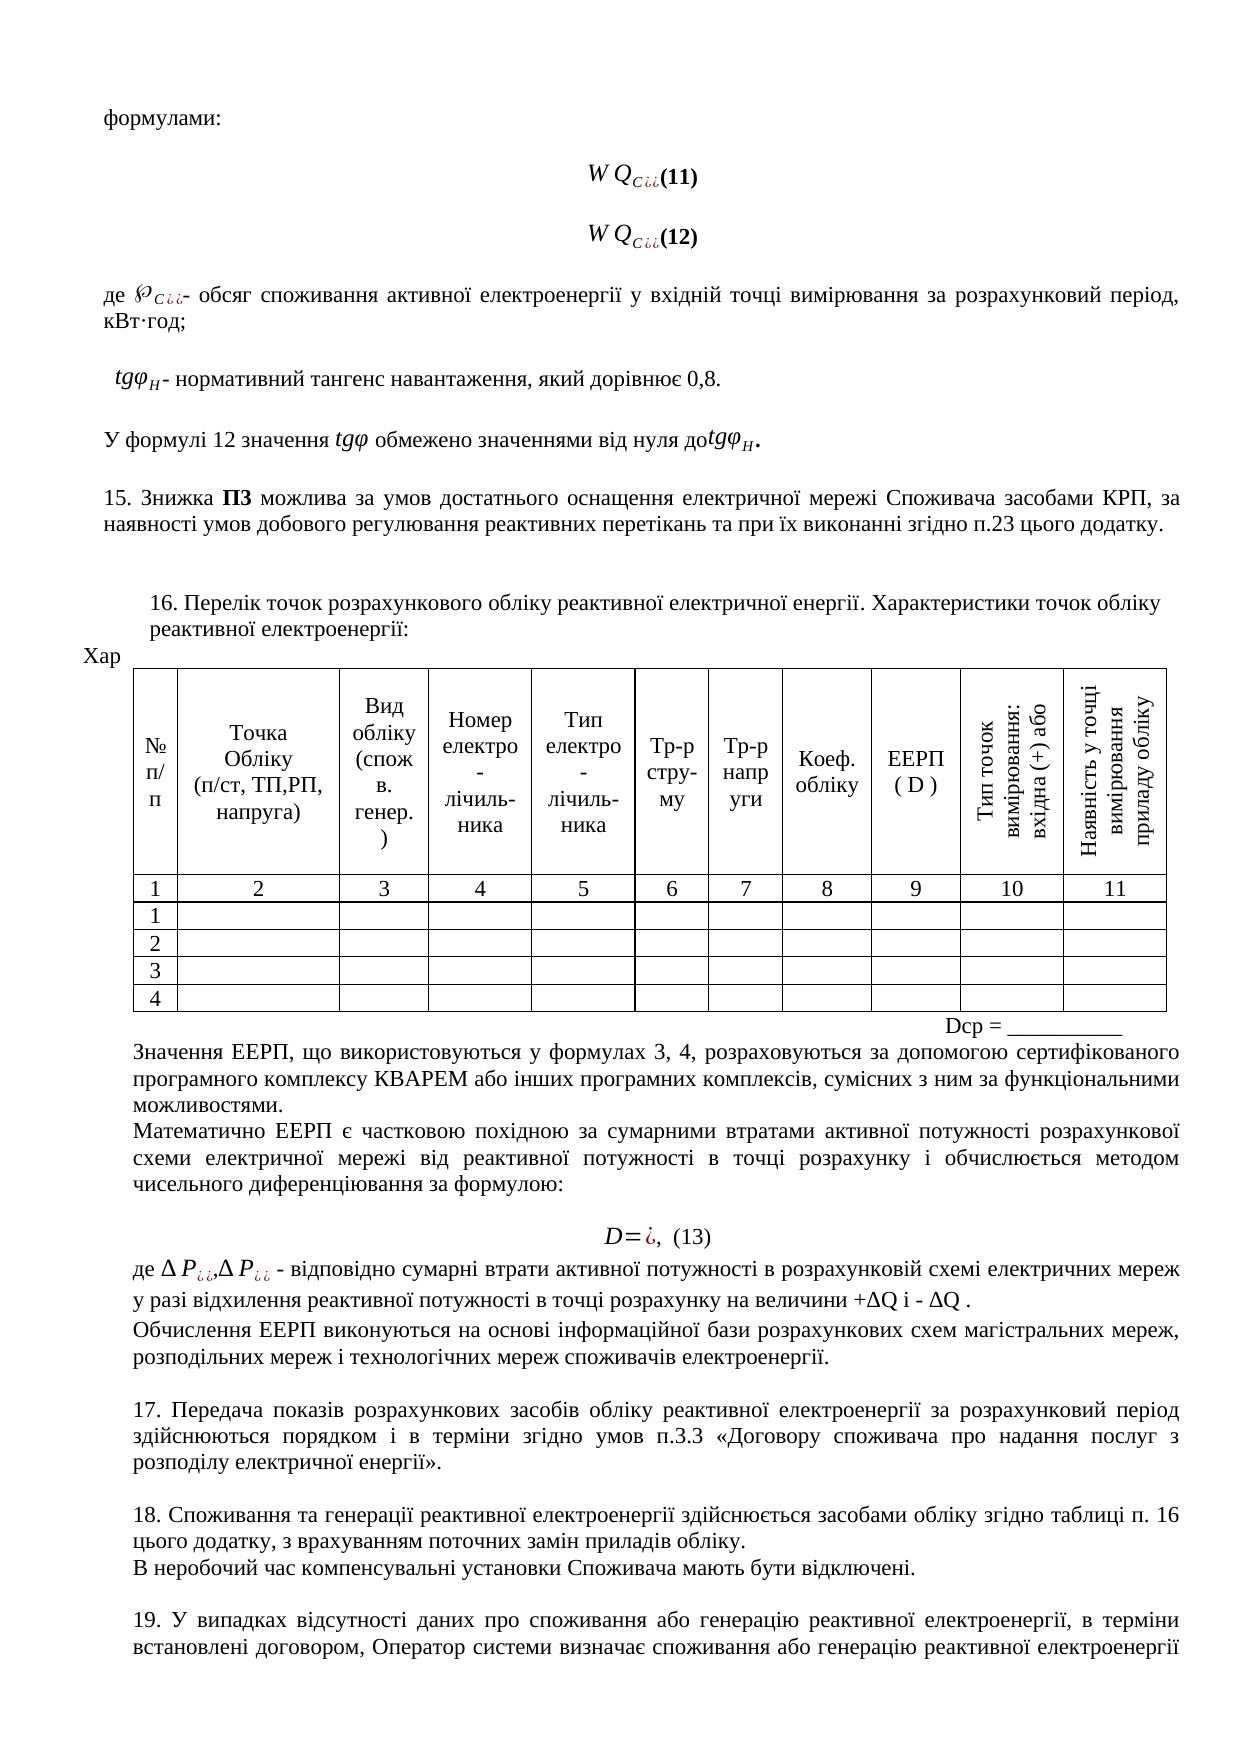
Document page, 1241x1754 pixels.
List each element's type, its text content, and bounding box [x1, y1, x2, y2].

table_cell 16. Перелік точок розрахункового обліку реактивної електричної енергії. Характеристики точок обліку реактивної електроенергії: [103, 563, 1182, 642]
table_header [103, 75, 1182, 563]
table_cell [133, 642, 1182, 1659]
